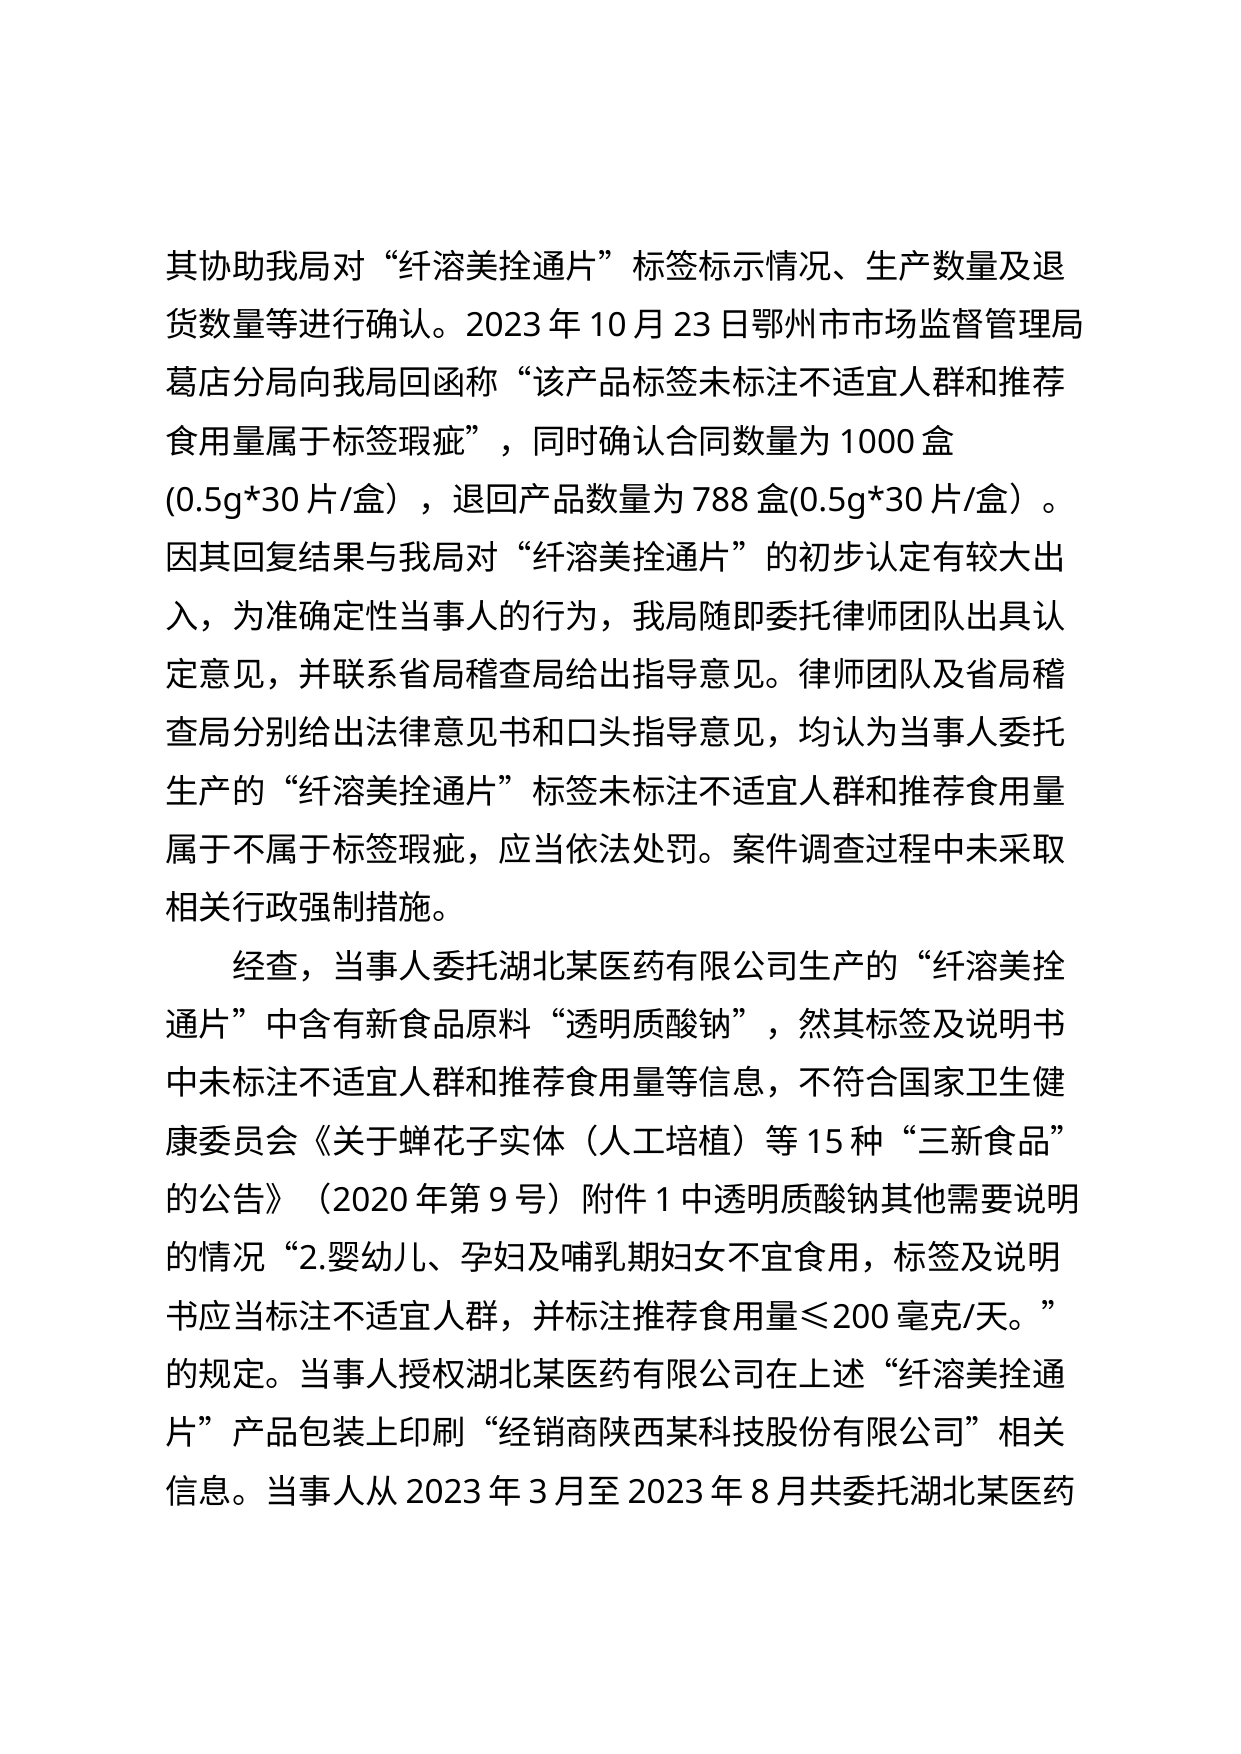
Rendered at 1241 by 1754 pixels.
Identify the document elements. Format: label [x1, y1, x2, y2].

text [165, 231, 1087, 931]
text [165, 931, 1087, 1515]
